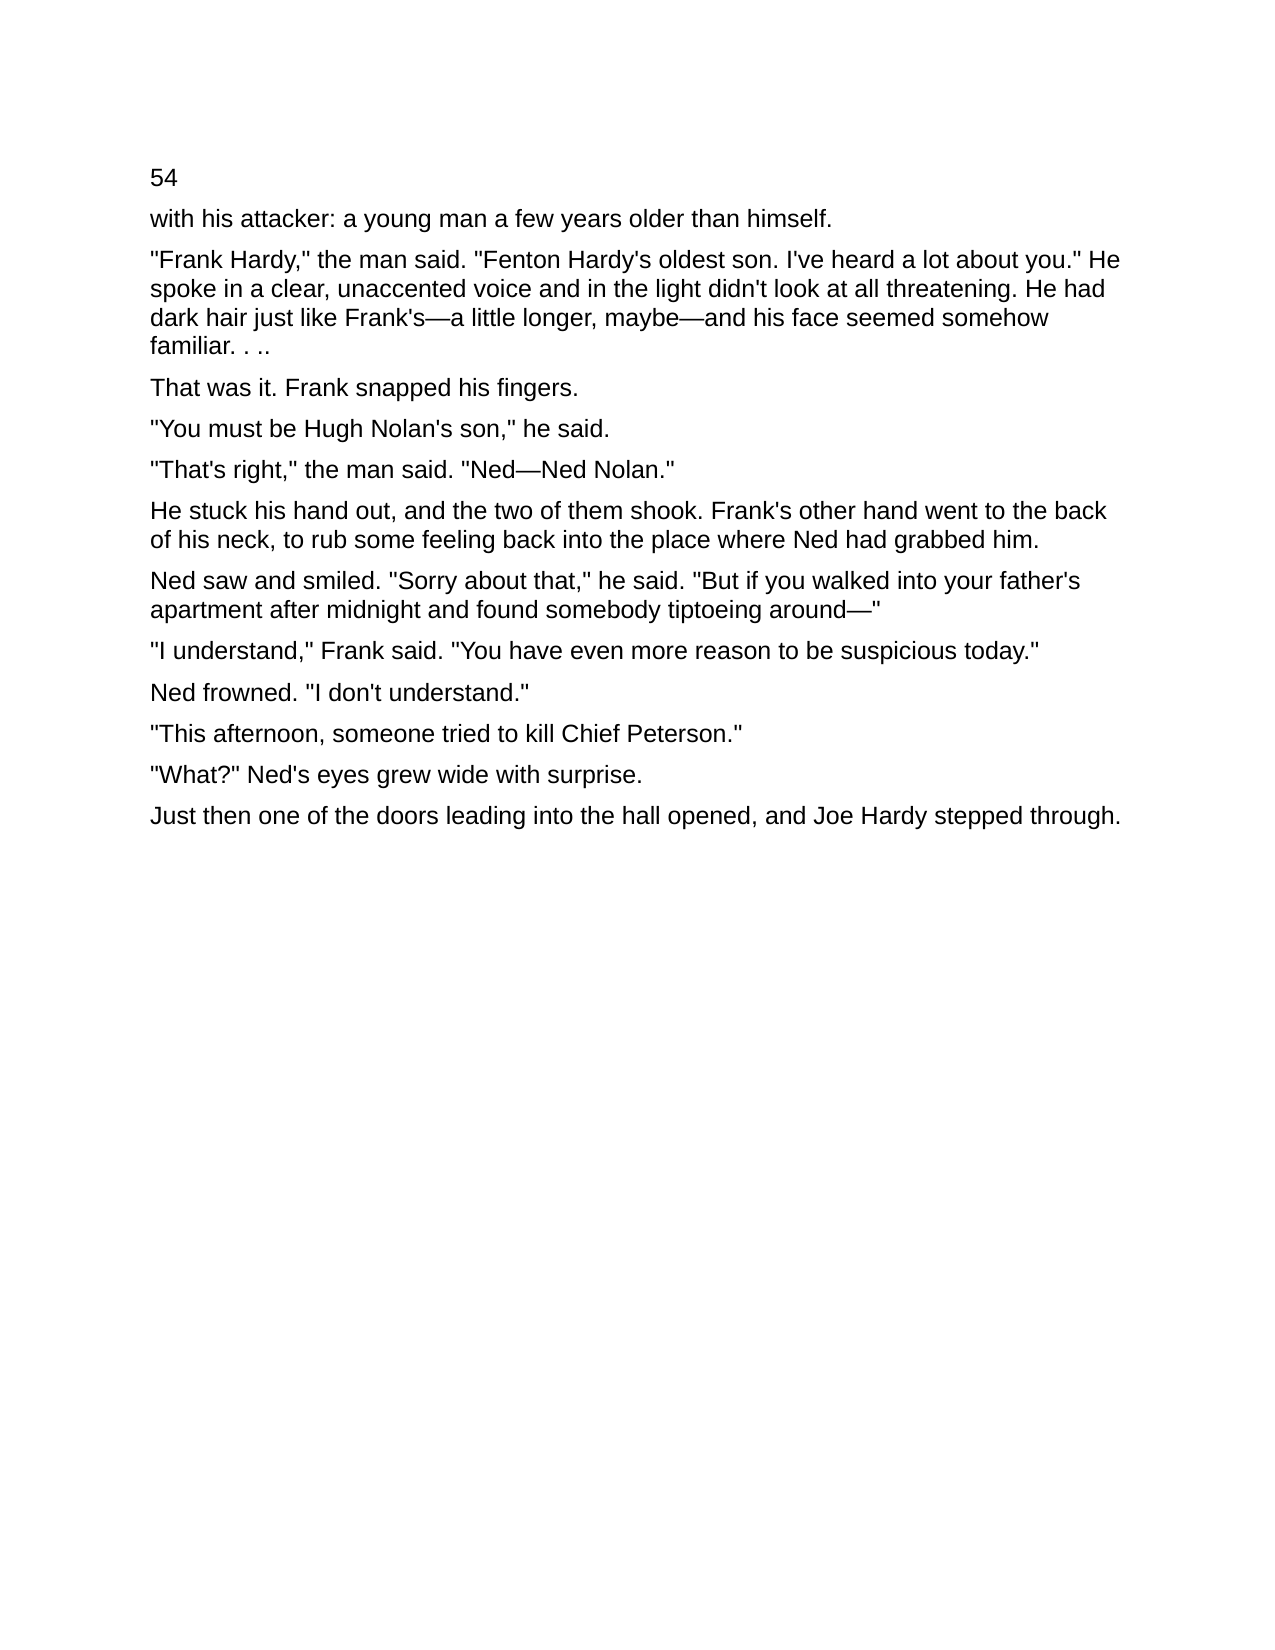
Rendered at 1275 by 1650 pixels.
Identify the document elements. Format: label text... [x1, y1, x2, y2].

text "What?" Ned's eyes grew wide with surprise. [150, 760, 1125, 789]
text "You must be Hugh Nolan's son," he said. [150, 414, 1125, 442]
text Just then one of the doors leading into the hall opened, and Joe Hardy stepped through. [150, 801, 1125, 830]
text "This afternoon, someone tried to kill Chief Peterson." [150, 719, 1125, 747]
text That was it. Frank snapped his fingers. [150, 372, 1125, 401]
text with his attacker: a young man a few years older than himself. [150, 204, 1125, 232]
text "That's right," the man said. "Ned—Ned Nolan." [150, 455, 1125, 484]
text 54 [150, 162, 1125, 191]
text "Frank Hardy," the man said. "Fenton Hardy's oldest son. I've heard a lot about you." He spoke in a clear, unaccented voice and in the light didn't look at all threatening. He had dark hair just like Frank's—a little longer, maybe—and his face seemed somehow familiar. . .. [150, 245, 1125, 360]
text "I understand," Frank said. "You have even more reason to be suspicious today." [150, 636, 1125, 665]
text He stuck his hand out, and the two of them shook. Frank's other hand went to the back of his neck, to rub some feeling back into the place where Ned had grabbed him. [150, 496, 1125, 554]
text Ned saw and smiled. "Sorry about that," he said. "But if you walked into your father's apartment after midnight and found somebody tiptoeing around—" [150, 566, 1125, 624]
text Ned frowned. "I don't understand." [150, 677, 1125, 706]
